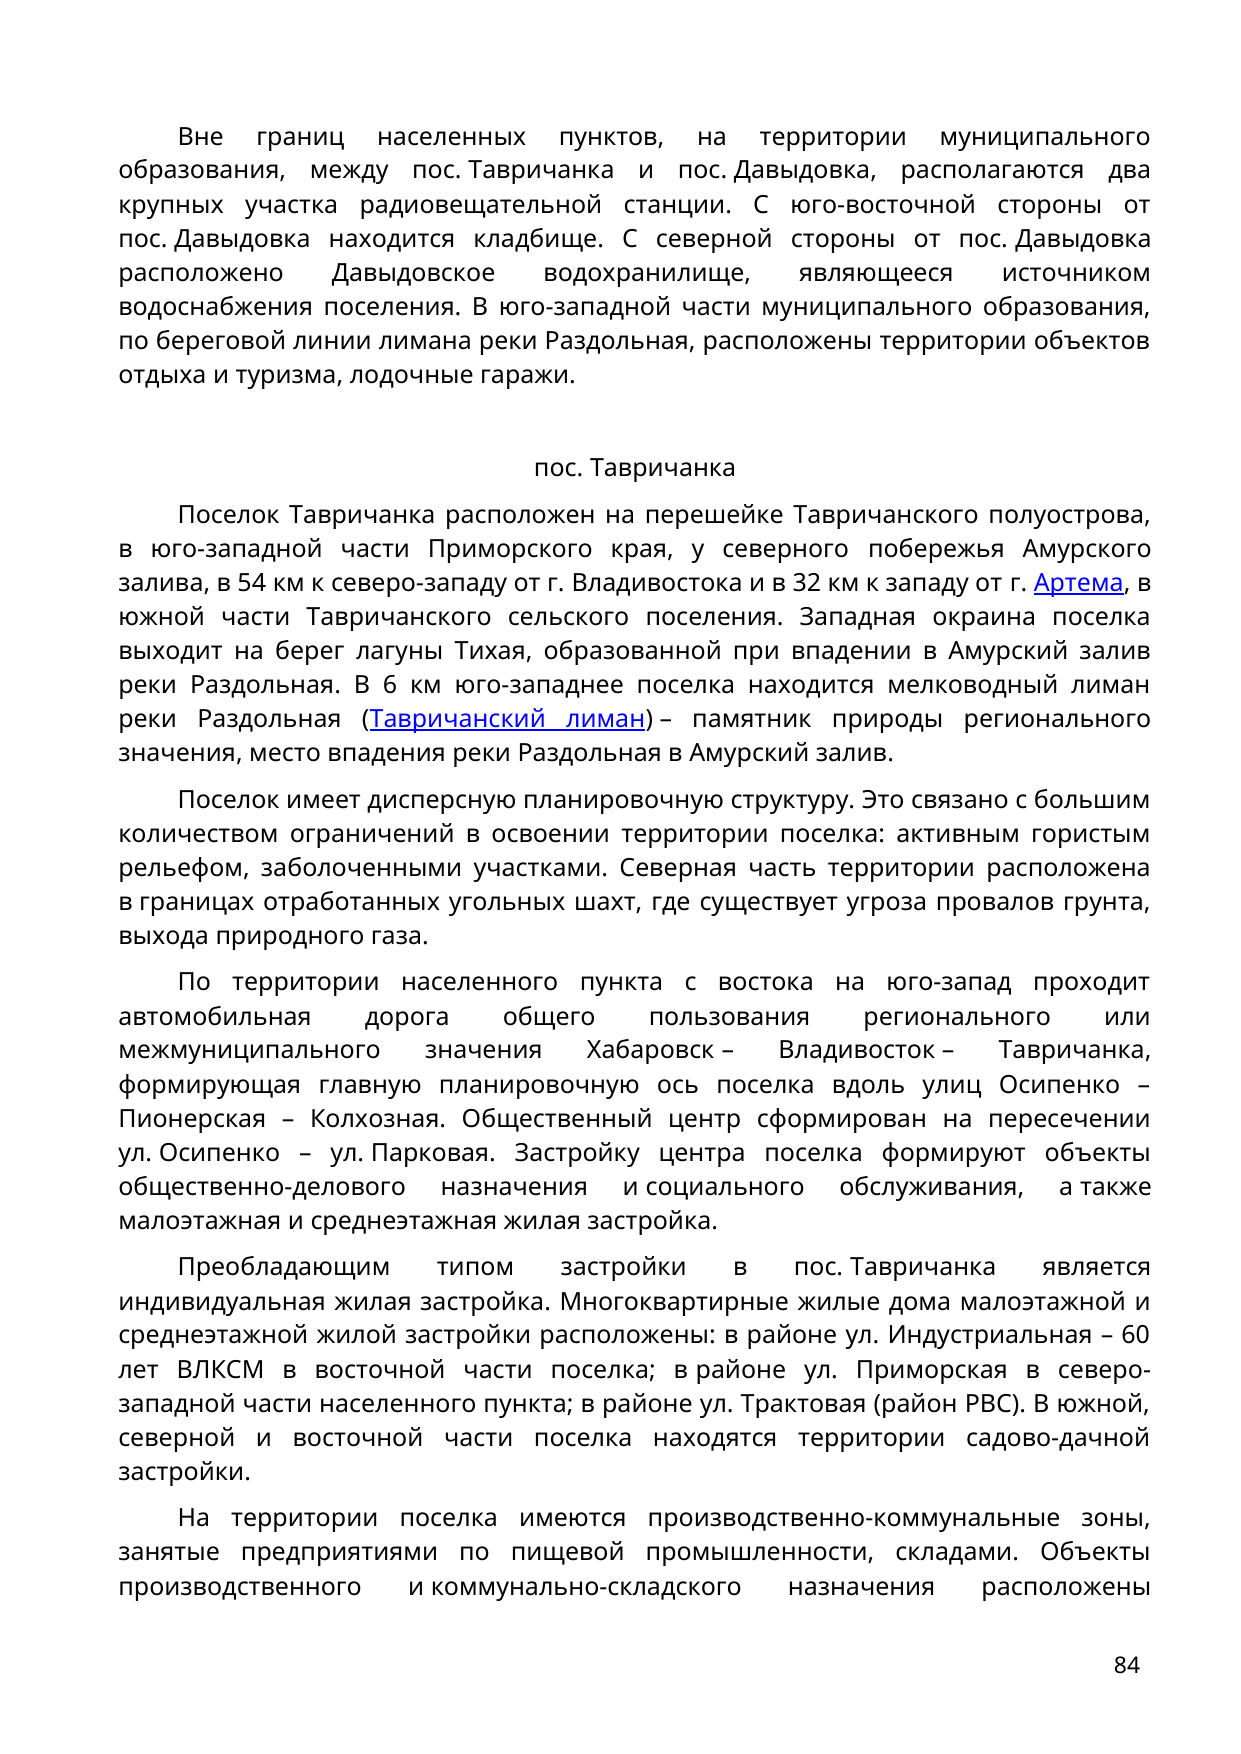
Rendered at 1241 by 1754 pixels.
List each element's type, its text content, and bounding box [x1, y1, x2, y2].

text Поселок имеет дисперсную планировочную структуру. Это связано с большим количеством ограничений в освоении территории поселка: активным гористым рельефом, заболоченными участками. Северная часть территории расположена в границах отработанных угольных шахт, где существует угроза провалов грунта, выхода природного газа. [118, 781, 1152, 952]
text Поселок Тавричанка расположен на перешейке Тавричанского полуострова, в юго-западной части Приморского края, у северного побережья Амурского залива, в 54 км к северо-западу от г. Владивостока и в 32 км к западу от г. Артема, в южной части Тавричанского сельского поселения. Западная окраина поселка выходит на берег лагуны Тихая, образованной при впадении в Амурский залив реки Раздольная. В 6 км юго-западнее поселка находится мелководный лиман реки Раздольная (Тавричанский лиман) – памятник природы регионального значения, место впадения реки Раздольная в Амурский залив. [118, 496, 1152, 769]
text пос. Тавричанка [118, 450, 1152, 484]
text Преобладающим типом застройки в пос. Тавричанка является индивидуальная жилая застройка. Многоквартирные жилые дома малоэтажной и среднеэтажной жилой застройки расположены: в районе ул. Индустриальная – 60 лет ВЛКСМ в восточной части поселка; в районе ул. Приморская в северо-западной части населенного пункта; в районе ул. Трактовая (район РВС). В южной, северной и восточной части поселка находятся территории садово-дачной застройки. [118, 1249, 1152, 1487]
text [118, 1500, 1152, 1602]
text Вне границ населенных пунктов, на территории муниципального образования, между пос. Тавричанка и пос. Давыдовка, располагаются два крупных участка радиовещательной станции. С юго-восточной стороны от пос. Давыдовка находится кладбище. С северной стороны от пос. Давыдовка расположено Давыдовское водохранилище, являющееся источником водоснабжения поселения. В юго-западной части муниципального образования, по береговой линии лимана реки Раздольная, расположены территории объектов отдыха и туризма, лодочные гаражи. [118, 118, 1152, 391]
text По территории населенного пункта с востока на юго-запад проходит автомобильная дорога общего пользования регионального или межмуниципального значения Хабаровск – Владивосток – Тавричанка, формирующая главную планировочную ось поселка вдоль улиц Осипенко – Пионерская – Колхозная. Общественный центр сформирован на пересечении ул. Осипенко – ул. Парковая. Застройку центра поселка формируют объекты общественно-делового назначения и социального обслуживания, а также малоэтажная и среднеэтажная жилая застройка. [118, 964, 1152, 1237]
